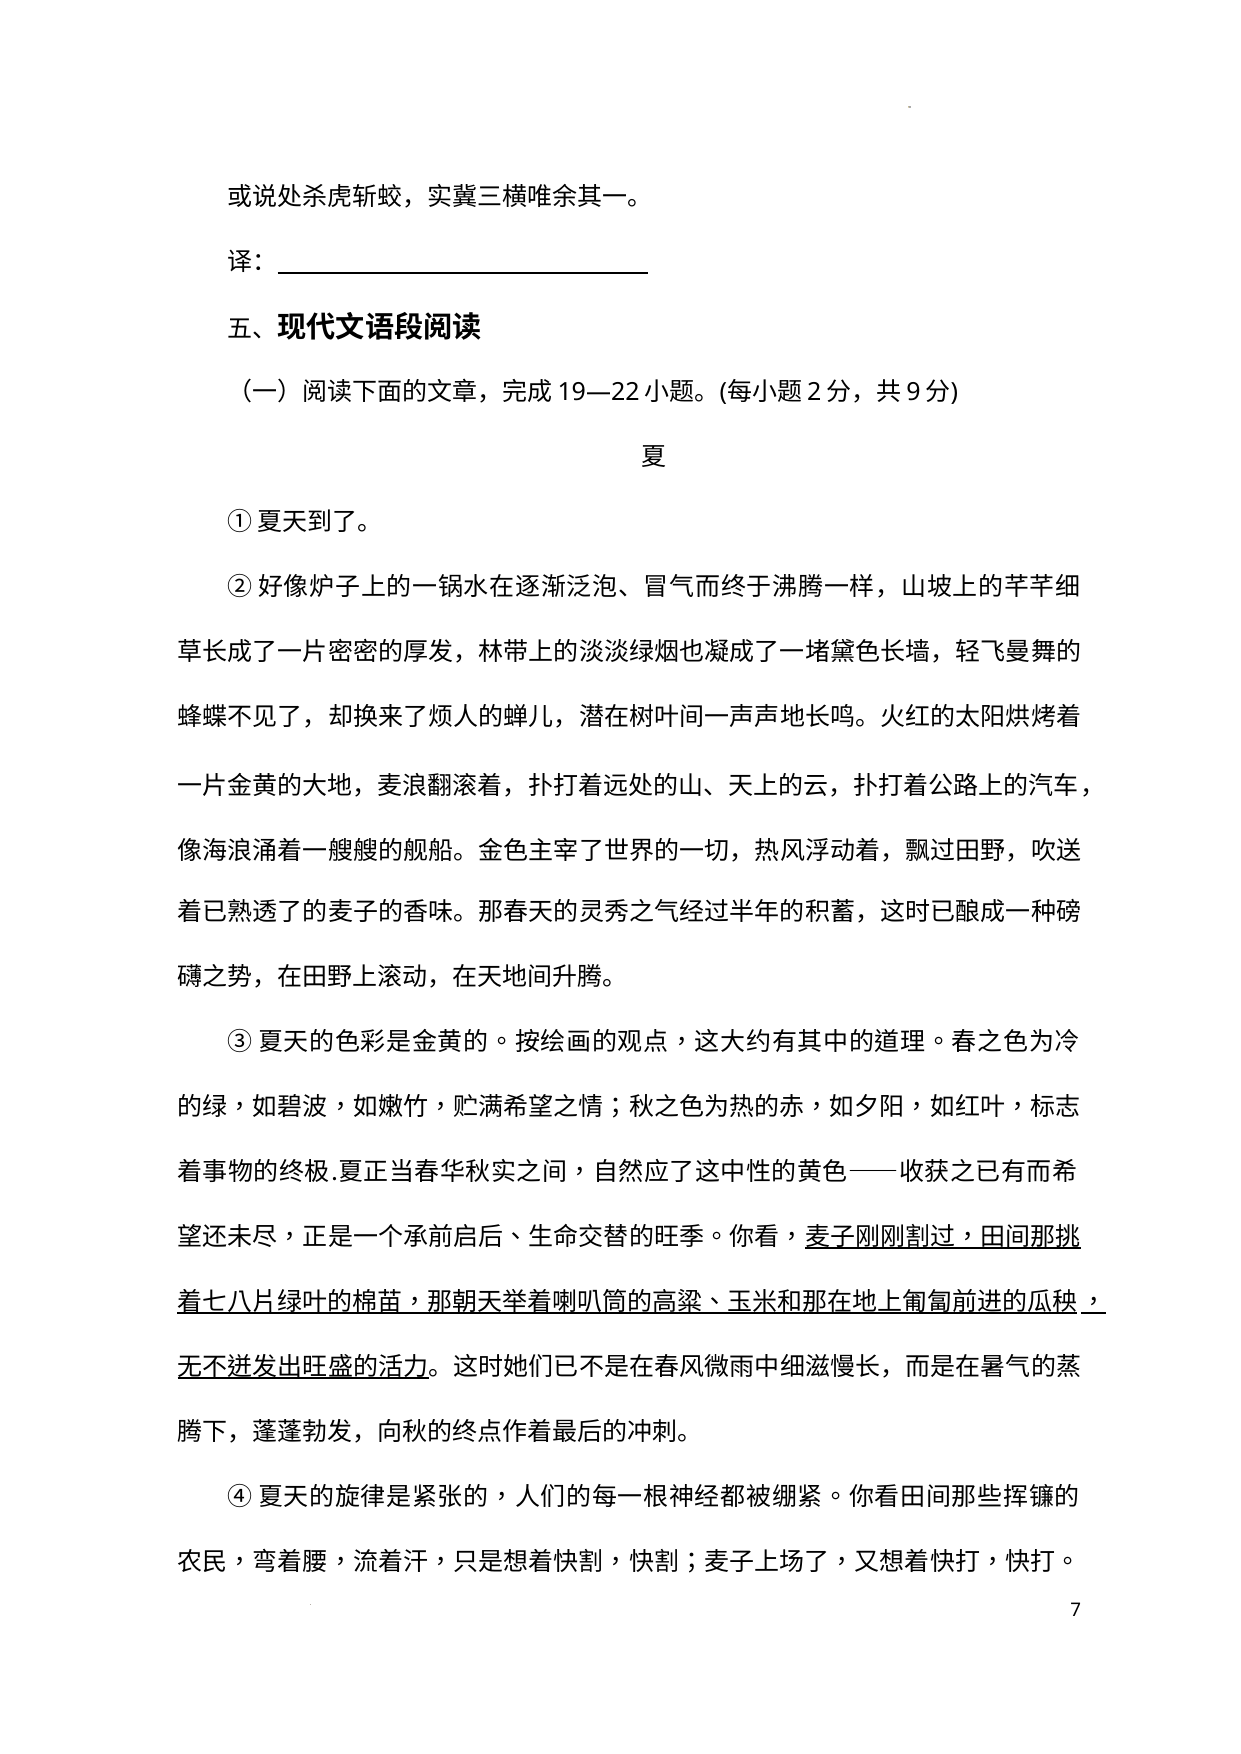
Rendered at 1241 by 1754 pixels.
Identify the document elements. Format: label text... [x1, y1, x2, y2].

text ③夏天的色彩是金黄的。按绘画的观点，这大约有其中的道理。春之色为冷的绿，如碧波，如嫩竹，贮满希望之情；秋之色为热的赤，如夕阳，如红叶，标志着事物的终极.夏正当春华秋实之间，自然应了这中性的黄色——收获之已有而希望还未尽，正是一个承前启后、生命交替的旺季。你看，麦子刚刚割过，田间那挑着七八片绿叶的棉苗，那朝天举着喇叭筒的高粱、玉米和那在地上匍匐前进的瓜秧，无不迸发出旺盛的活力。这时她们已不是在春风微雨中细滋慢长，而是在暑气的蒸腾下，蓬蓬勃发，向秋的终点作着最后的冲刺。 [177, 1007, 1081, 1462]
text ②好像炉子上的一锅水在逐渐泛泡、冒气而终于沸腾一样，山坡上的芊芊细草长成了一片密密的厚发，林带上的淡淡绿烟也凝成了一堵黛色长墙，轻飞曼舞的蜂蝶不见了，却换来了烦人的蝉儿，潜在树叶间一声声地长鸣。火红的太阳烘烤着一片金黄的大地，麦浪翻滚着，扑打着远处的山、天上的云，扑打着公路上的汽车，像海浪涌着一艘艘的舰船。金色主宰了世界的一切，热风浮动着，飘过田野，吹送着已熟透了的麦子的香味。那春天的灵秀之气经过半年的积蓄，这时已酿成一种磅礴之势，在田野上滚动，在天地间升腾。 [177, 552, 1081, 1007]
text 五、现代文语段阅读 [177, 292, 1081, 357]
text 译： [177, 227, 1081, 292]
text ①夏天到了。 [177, 487, 1081, 552]
text （一）阅读下面的文章，完成19—22小题。(每小题2分，共9分) [177, 357, 1081, 422]
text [177, 1462, 1081, 1592]
text 或说处杀虎斩蛟，实冀三横唯余其一。 [177, 162, 1081, 227]
text 夏 [177, 422, 1081, 487]
